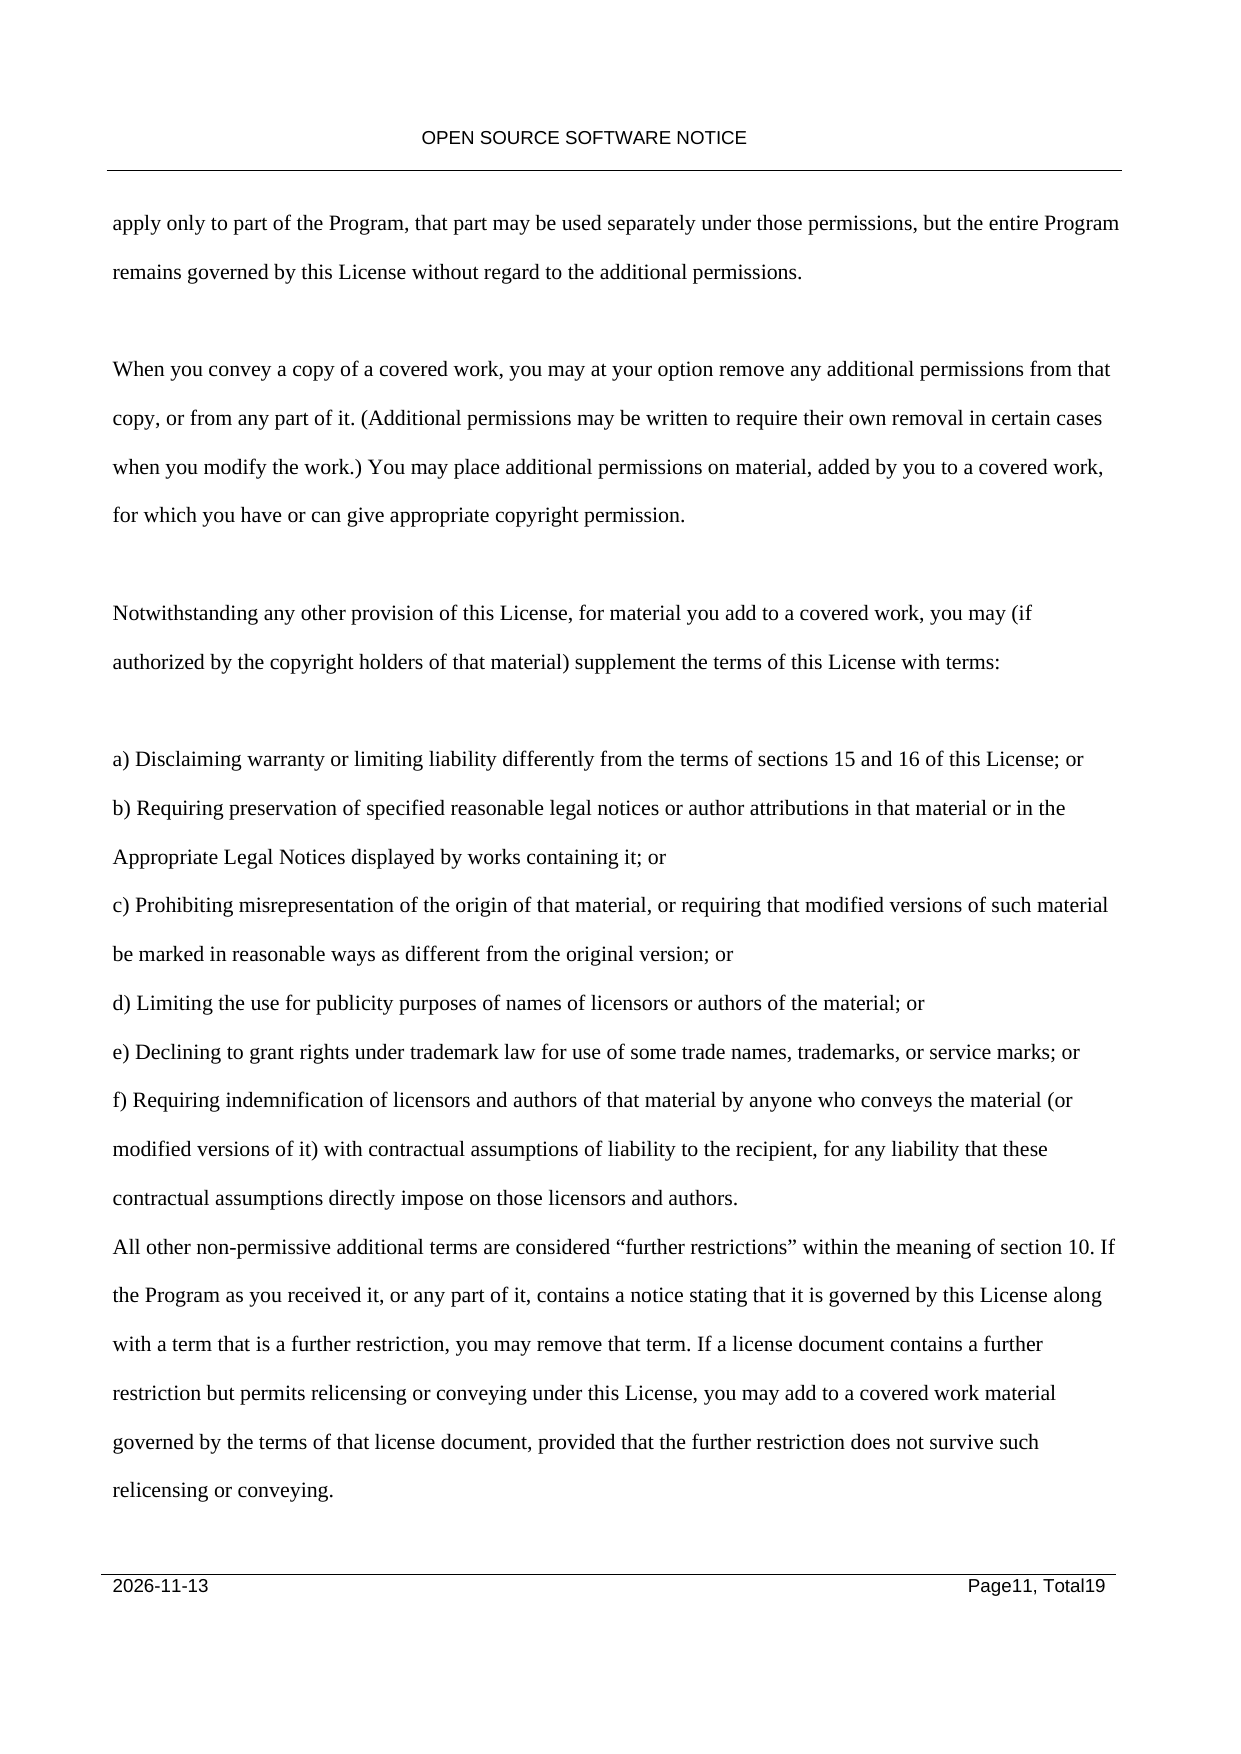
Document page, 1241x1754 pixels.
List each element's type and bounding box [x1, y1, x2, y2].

text [112, 206, 1128, 1506]
